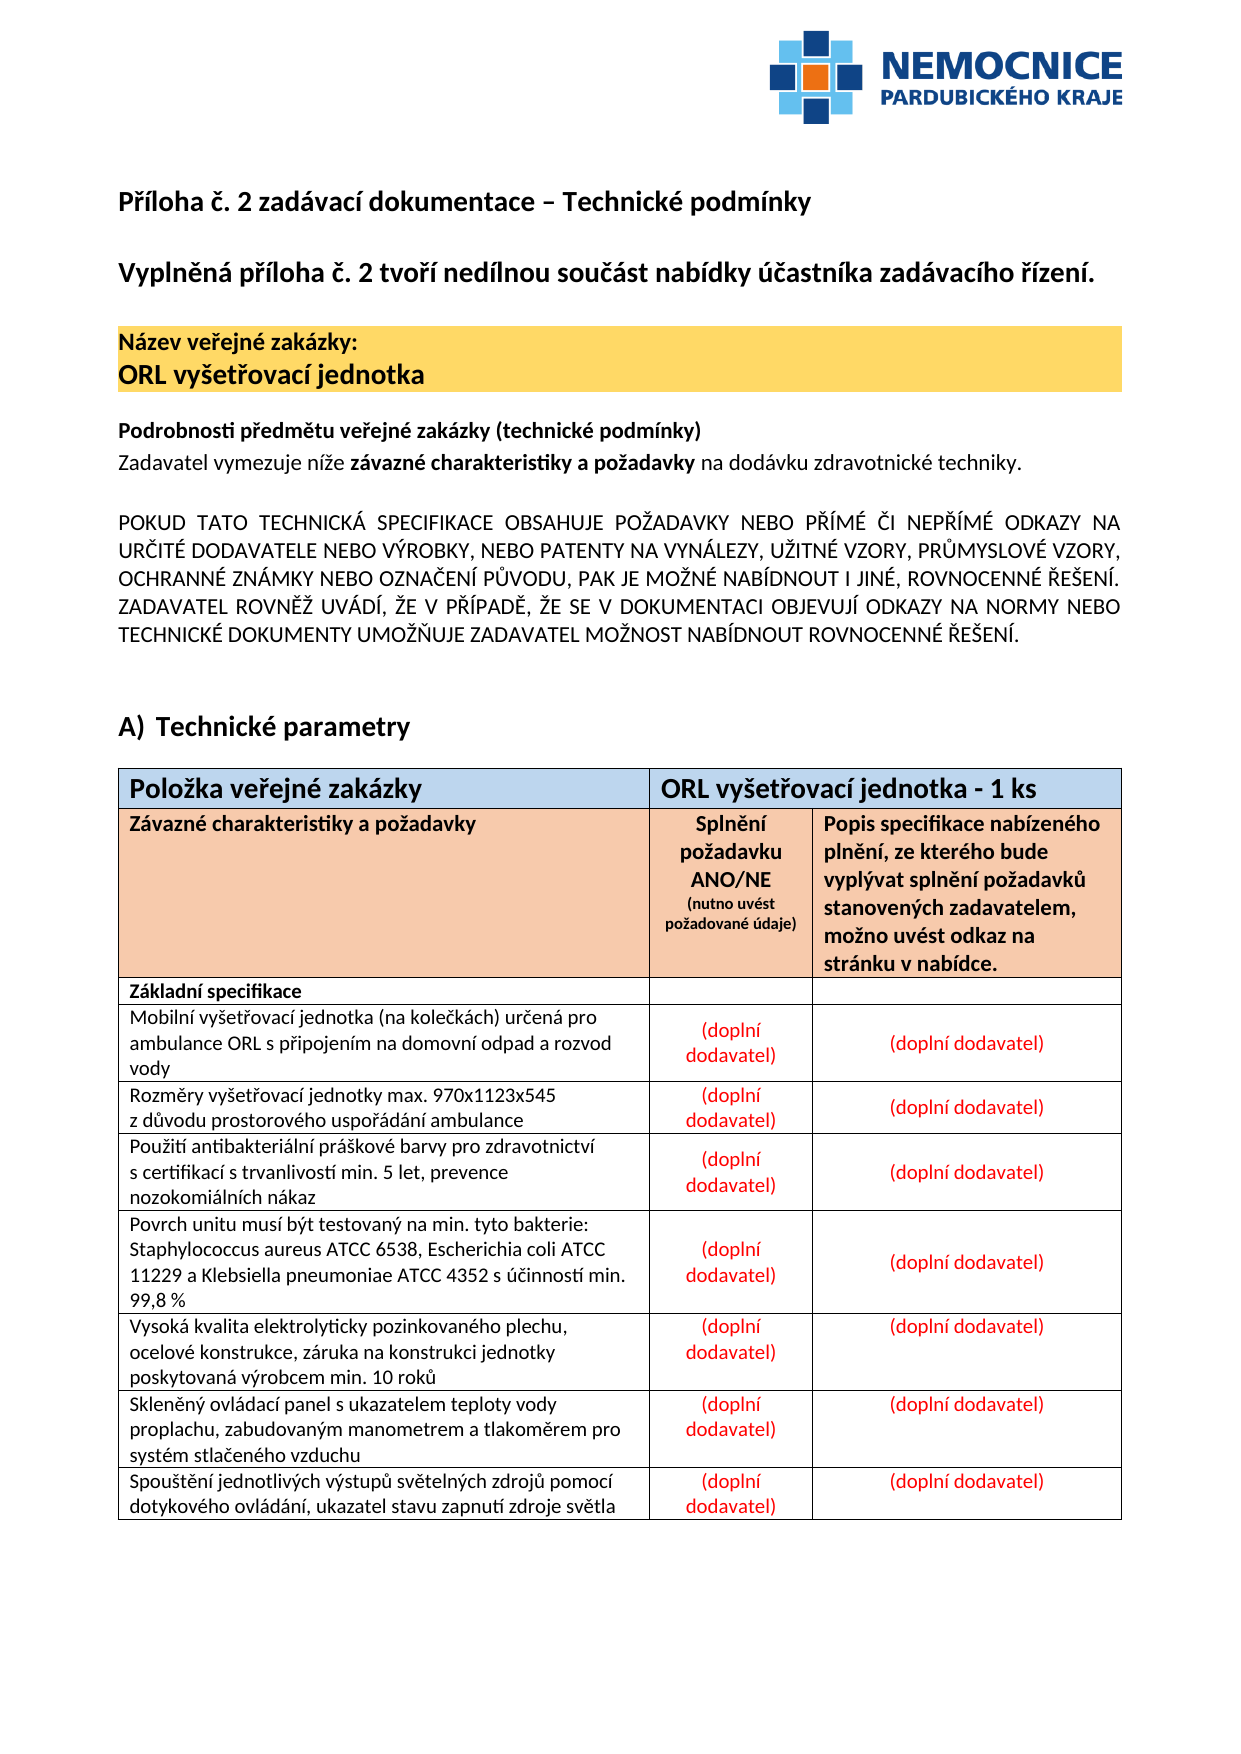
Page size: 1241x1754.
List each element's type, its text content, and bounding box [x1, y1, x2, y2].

table_cell (doplní dodavatel) [813, 1082, 1121, 1133]
table_cell Mobilní vyšetřovací jednotka (na kolečkách) určená pro ambulance ORL s připojením na domovní odpad a rozvod vody [119, 1005, 649, 1081]
table_cell (doplní dodavatel) [813, 1211, 1121, 1313]
table_cell Popis specifikace nabízeného plnění, ze kterého bude vyplývat splnění požadavků stanovených zadavatelem, možno uvést odkaz na stránku v nabídce. [813, 809, 1121, 977]
table_cell (doplní dodavatel) [650, 1082, 812, 1133]
table_cell Spouštění jednotlivých výstupů světelných zdrojů pomocí dotykového ovládání, ukazatel stavu zapnutí zdroje světla [119, 1468, 649, 1519]
table_cell (doplní dodavatel) [813, 1134, 1121, 1210]
text POKUD TATO TECHNICKÁ SPECIFIKACE OBSAHUJE POŽADAVKY NEBO PŘÍMÉ ČI NEPŘÍMÉ ODKAZY NA URČITÉ DODAVATELE NEBO VÝROBKY, NEBO PATENTY NA VYNÁLEZY, UŽITNÉ VZORY, PRŮMYSLOVÉ VZORY, OCHRANNÉ ZNÁMKY NEBO OZNAČENÍ PŮVODU, PAK JE MOŽNÉ NABÍDNOUT I JINÉ, ROVNOCENNÉ ŘEŠENÍ. ZADAVATEL ROVNĚŽ UVÁDÍ, ŽE V PŘÍPADĚ, ŽE SE V DOKUMENTACI OBJEVUJÍ ODKAZY NA NORMY NEBO TECHNICKÉ DOKUMENTY UMOŽŇUJE ZADAVATEL MOŽNOST NABÍDNOUT ROVNOCENNÉ ŘEŠENÍ. [118, 508, 1122, 648]
table_cell Závazné charakteristiky a požadavky [119, 809, 649, 977]
table_cell (doplní dodavatel) [650, 1134, 812, 1210]
table_cell Rozměry vyšetřovací jednotky max. 970x1123x545 z důvodu prostorového uspořádání ambulance [119, 1082, 649, 1133]
text Zadavatel vymezuje níže závazné charakteristiky a požadavky na dodávku zdravotnické techniky. [118, 448, 1122, 476]
table_cell (doplní dodavatel) [813, 1468, 1121, 1519]
table_cell (doplní dodavatel) [650, 1211, 812, 1313]
text Podrobnosti předmětu veřejné zakázky (technické podmínky) [118, 416, 1122, 444]
table_cell (doplní dodavatel) [650, 1314, 812, 1390]
table_cell [813, 978, 1121, 1003]
table_cell (doplní dodavatel) [813, 1391, 1121, 1467]
table_cell Splnění požadavku ANO/NE (nutno uvést požadované údaje) [650, 809, 812, 977]
table_cell Základní specifikace [119, 978, 649, 1003]
text Vyplněná příloha č. 2 tvoří nedílnou součást nabídky účastníka zadávacího řízení. [118, 254, 1122, 290]
table_cell (doplní dodavatel) [813, 1314, 1121, 1390]
table_header ORL vyšetřovací jednotka - 1 ks [650, 769, 1121, 808]
table_cell Skleněný ovládací panel s ukazatelem teploty vody proplachu, zabudovaným manometrem a tlakoměrem pro systém stlačeného vzduchu [119, 1391, 649, 1467]
subtitle Technické parametry [118, 708, 1122, 744]
text Příloha č. 2 zadávací dokumentace – Technické podmínky [118, 183, 1122, 219]
table_cell Vysoká kvalita elektrolyticky pozinkovaného plechu, ocelové konstrukce, záruka na konstrukci jednotky poskytovaná výrobcem min. 10 roků [119, 1314, 649, 1390]
table_cell (doplní dodavatel) [650, 1005, 812, 1081]
picture [768, 30, 1123, 125]
text Název veřejné zakázky: [118, 326, 1122, 356]
table_header Položka veřejné zakázky [119, 769, 649, 808]
table_cell Použití antibakteriální práškové barvy pro zdravotnictví s certifikací s trvanlivostí min. 5 let, prevence nozokomiálních nákaz [119, 1134, 649, 1210]
subtitle ORL vyšetřovací jednotka [118, 356, 1122, 392]
table_cell (doplní dodavatel) [650, 1468, 812, 1519]
table_cell (doplní dodavatel) [813, 1005, 1121, 1081]
table_cell [650, 978, 812, 1003]
table_cell (doplní dodavatel) [650, 1391, 812, 1467]
table_cell Povrch unitu musí být testovaný na min. tyto bakterie: Staphylococcus aureus ATCC 6538, Escherichia coli ATCC 11229 a Klebsiella pneumoniae ATCC 4352 s účinností min. 99,8 % [119, 1211, 649, 1313]
